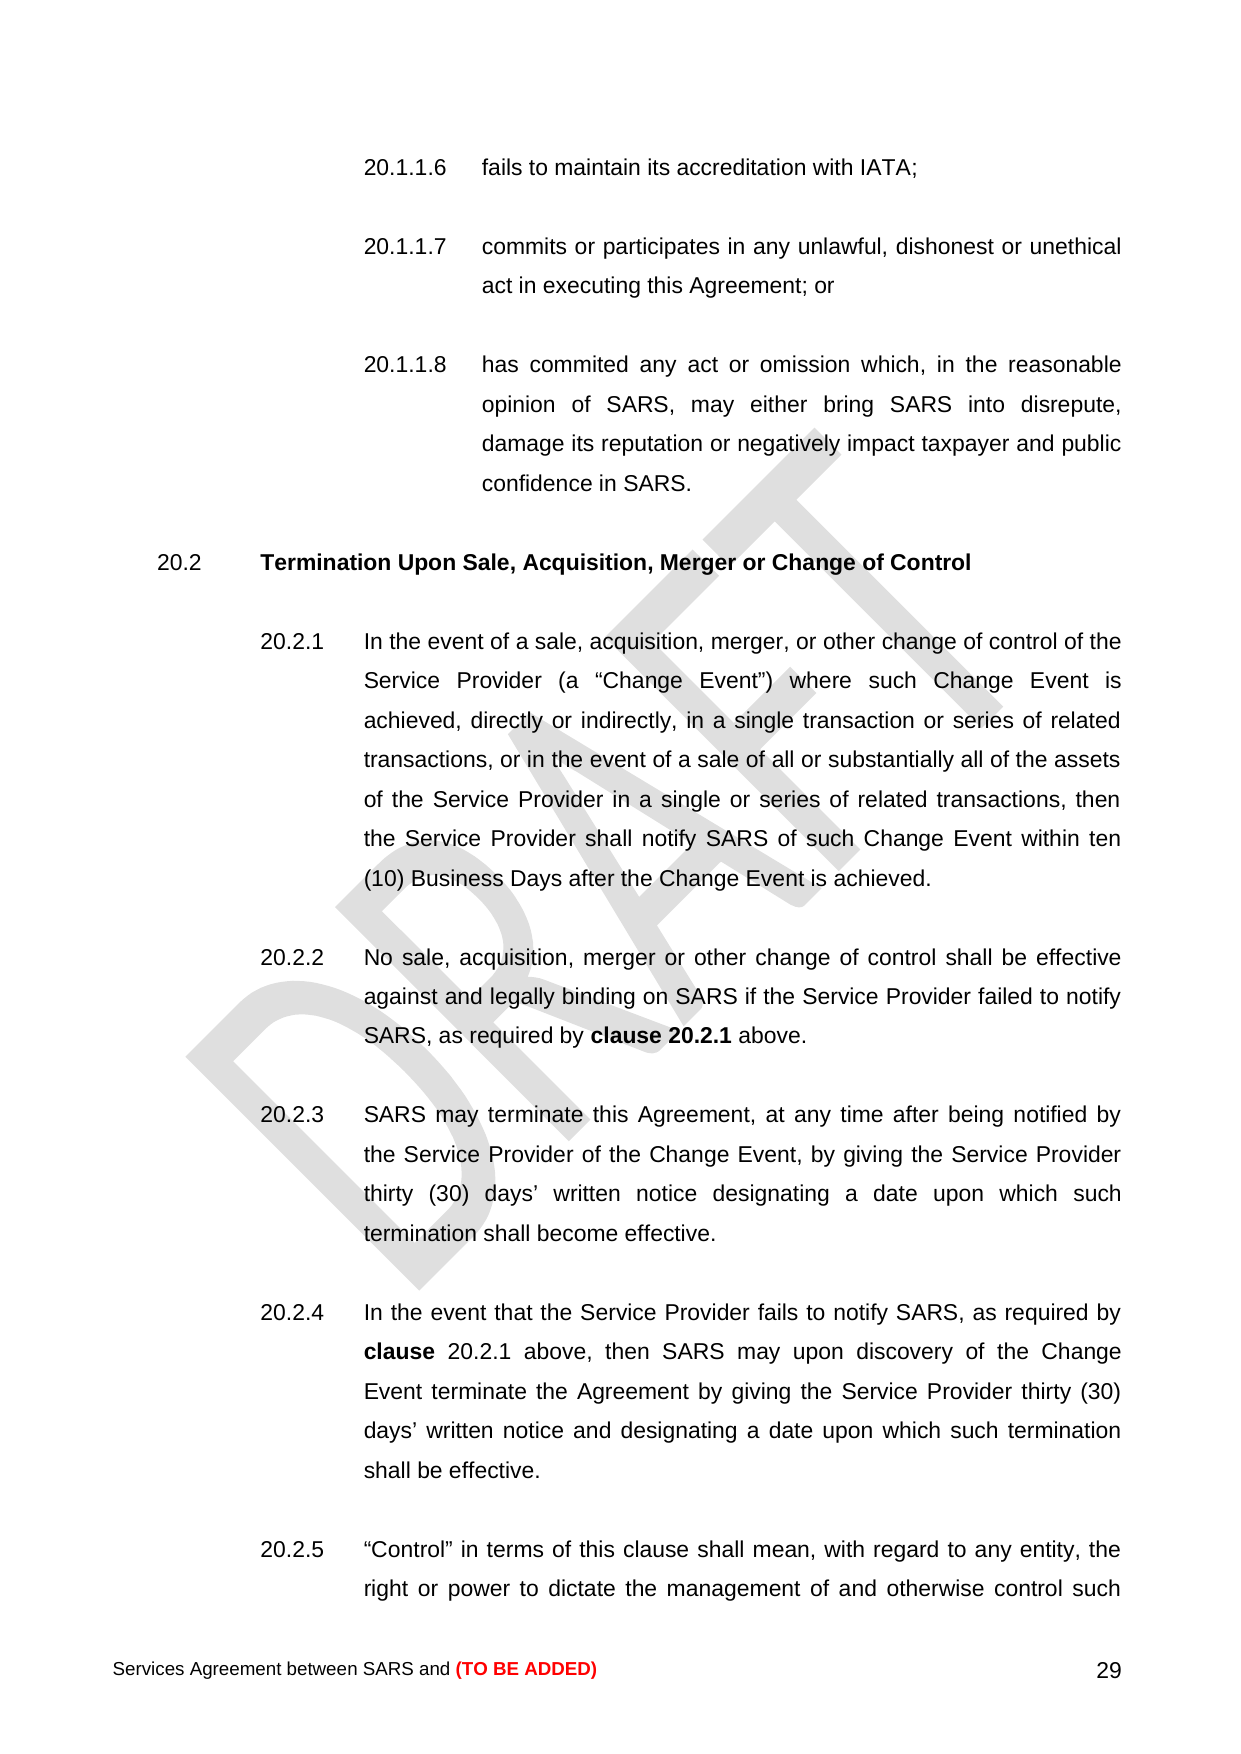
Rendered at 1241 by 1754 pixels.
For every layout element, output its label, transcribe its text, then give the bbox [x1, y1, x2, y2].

list No sale, acquisition, merger or other change of control shall be effective against and legally binding on SARS if the Service Provider failed to notify SARS, as required by clause 20.2.1 above. [260, 943, 1122, 1049]
list commits or participates in any unlawful, dishonest or unethical act in executing this Agreement; or [363, 233, 1122, 299]
list fails to maintain its accreditation with IATA; [363, 154, 1122, 180]
list SARS may terminate this Agreement, at any time after being notified by the Service Provider of the Change Event, by giving the Service Provider thirty (30) days’ written notice designating a date upon which such termination shall become effective. [260, 1101, 1122, 1246]
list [260, 1536, 1122, 1602]
list has commited any act or omission which, in the reasonable opinion of SARS, may either bring SARS into disrepute, damage its reputation or negatively impact taxpayer and public confidence in SARS. [363, 351, 1122, 496]
list Termination Upon Sale, Acquisition, Merger or Change of Control [157, 549, 1122, 575]
list In the event that the Service Provider fails to notify SARS, as required by clause 20.2.1 above, then SARS may upon discovery of the Change Event terminate the Agreement by giving the Service Provider thirty (30) days’ written notice and designating a date upon which such termination shall be effective. [260, 1299, 1122, 1483]
list In the event of a sale, acquisition, merger, or other change of control of the Service Provider (a “Change Event”) where such Change Event is achieved, directly or indirectly, in a single transaction or series of related transactions, or in the event of a sale of all or substantially all of the assets of the Service Provider in a single or series of related transactions, then the Service Provider shall notify SARS of such Change Event within ten (10) Business Days after the Change Event is achieved. [260, 628, 1122, 891]
